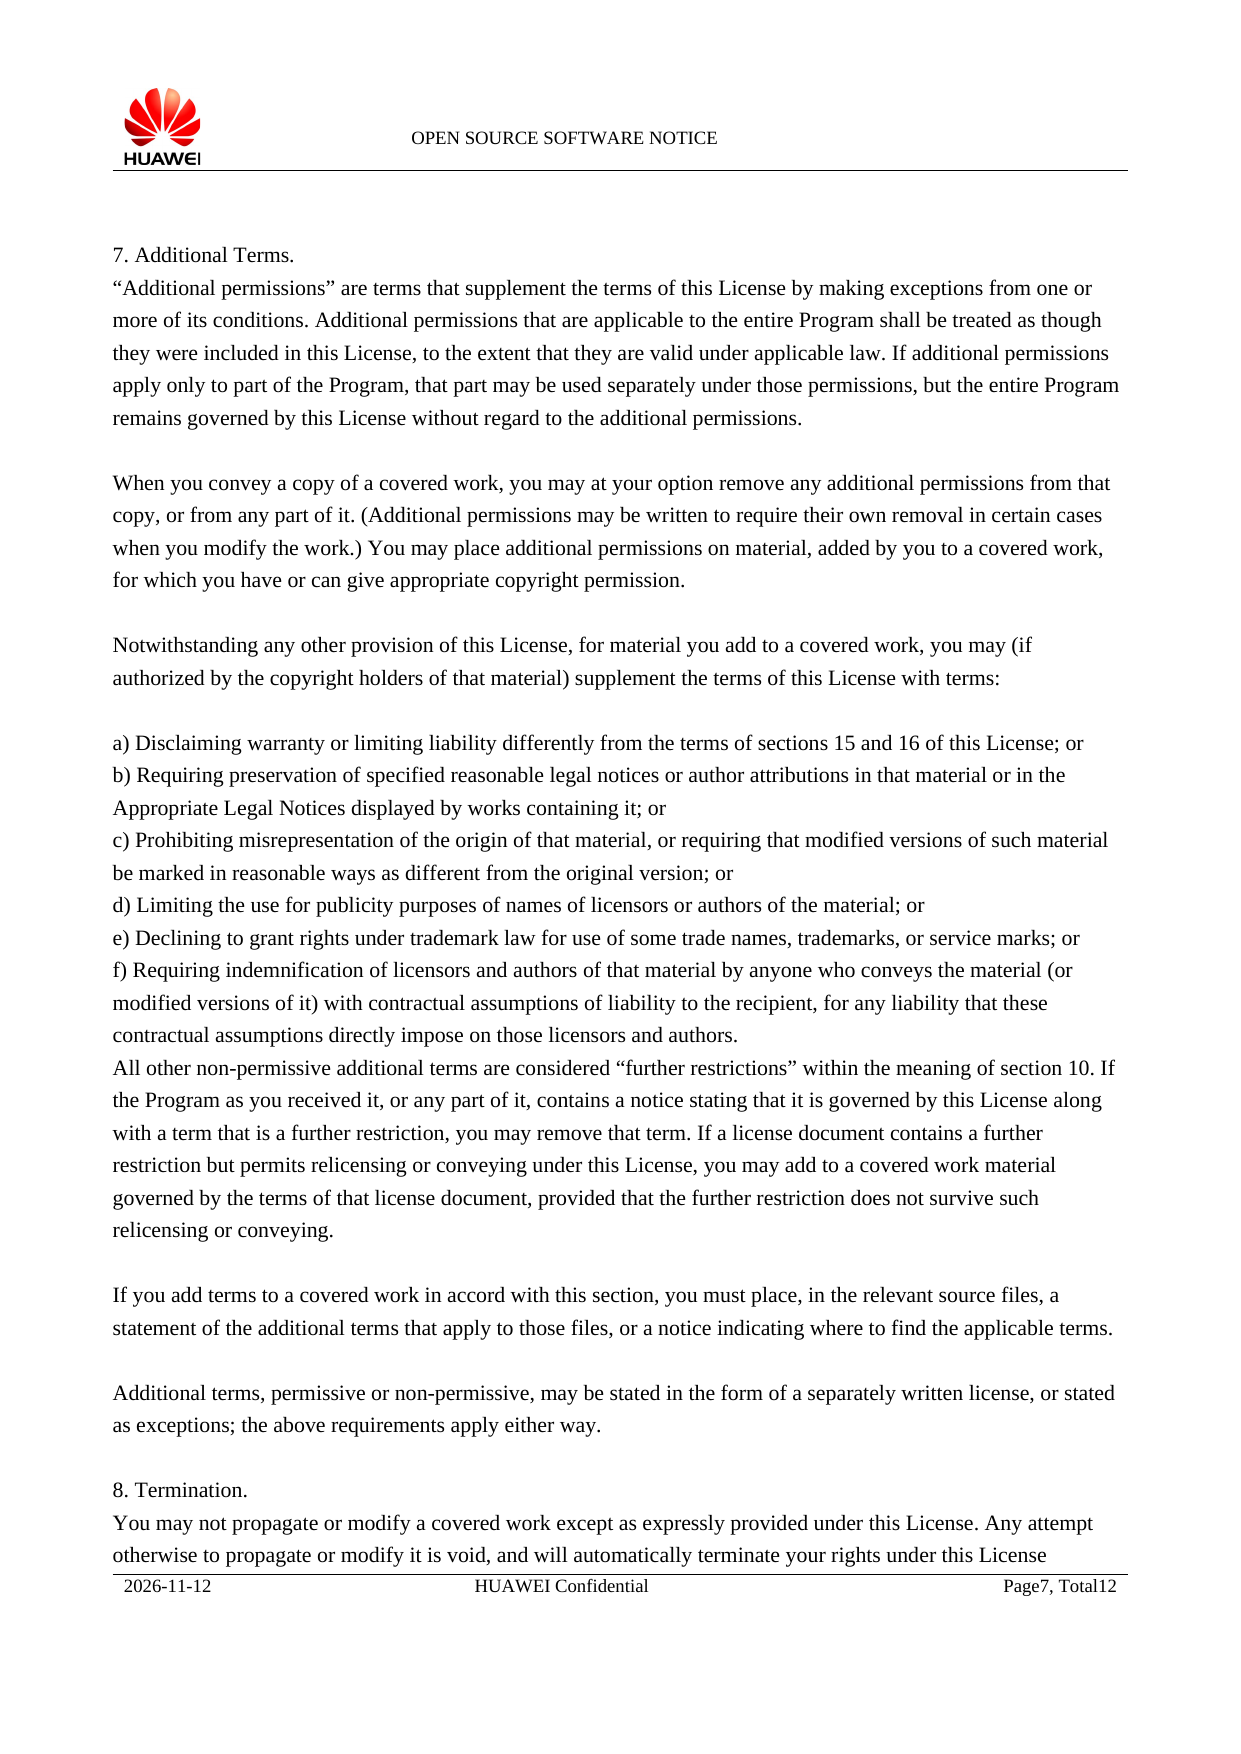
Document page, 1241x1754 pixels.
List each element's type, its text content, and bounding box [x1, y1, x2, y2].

picture [124, 88, 201, 165]
